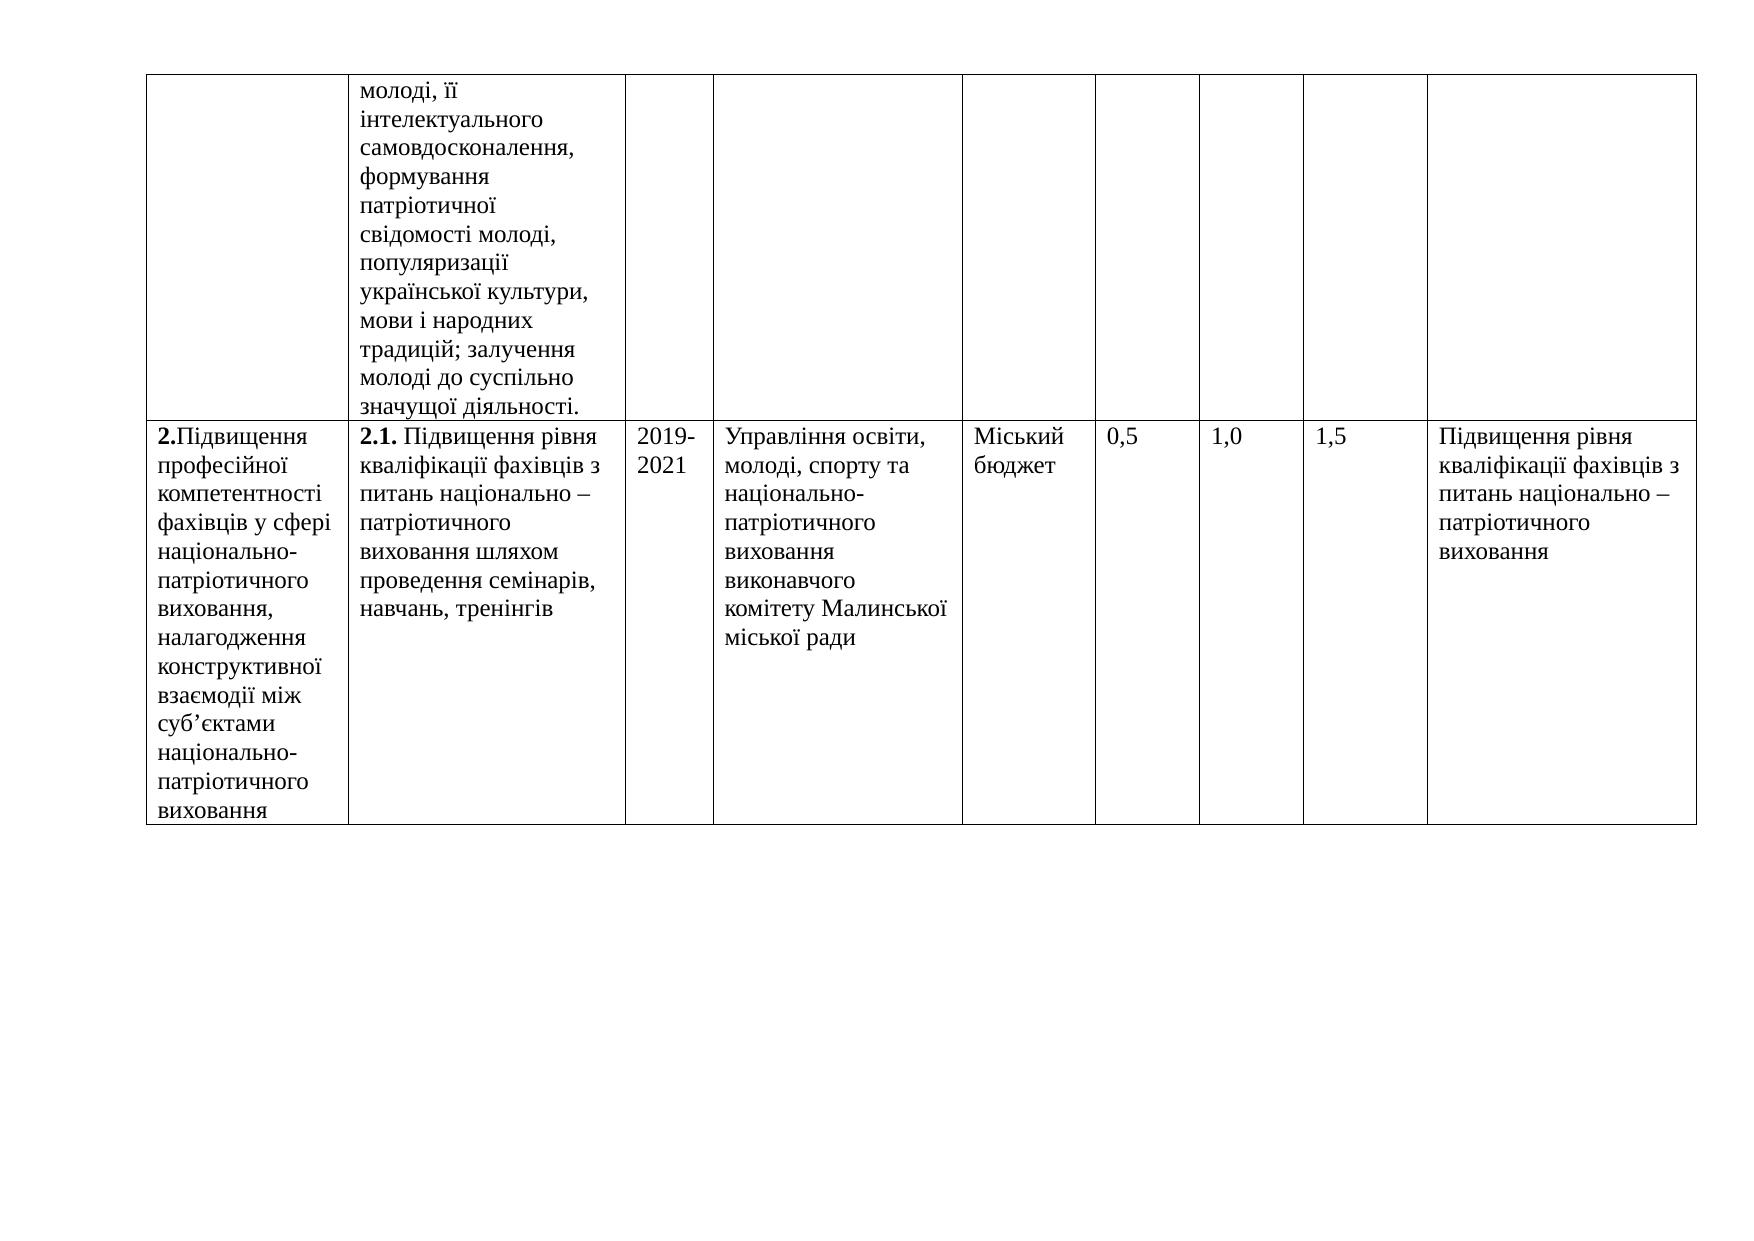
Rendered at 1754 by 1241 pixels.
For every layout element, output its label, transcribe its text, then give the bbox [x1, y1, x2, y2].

table_cell [714, 75, 962, 420]
table_cell [1304, 75, 1427, 420]
table_cell 2.Підвищення професійної компетентності фахівців у сфері національно-патріотичного виховання, налагодження конструктивної взаємодії між суб’єктами національно-патріотичного виховання [147, 421, 348, 823]
table_cell [963, 75, 1095, 420]
table_cell [1428, 75, 1696, 420]
table_cell [626, 75, 713, 420]
table_cell 2019-2021 [626, 421, 713, 823]
table_cell [1200, 75, 1303, 420]
table_cell [147, 75, 348, 420]
table_cell [1096, 75, 1199, 420]
table_cell Підвищення рівня кваліфікації фахівців з питань національно – патріотичного виховання [1428, 421, 1696, 823]
table_cell молоді, її інтелектуального самовдосконалення, формування патріотичної свідомості молоді, популяризації української культури, мови і народних традицій; залучення молоді до суспільно значущої діяльності. [349, 75, 625, 420]
table_cell 1,5 [1304, 421, 1427, 823]
table_cell 2.1. Підвищення рівня кваліфікації фахівців з питань національно – патріотичного виховання шляхом проведення семінарів, навчань, тренінгів [349, 421, 625, 823]
table_cell 0,5 [1096, 421, 1199, 823]
table_cell 1,0 [1200, 421, 1303, 823]
table_cell Міський бюджет [963, 421, 1095, 823]
table_cell Управління освіти, молоді, спорту та національно-патріотичного виховання виконавчого комітету Малинської міської ради [714, 421, 962, 823]
